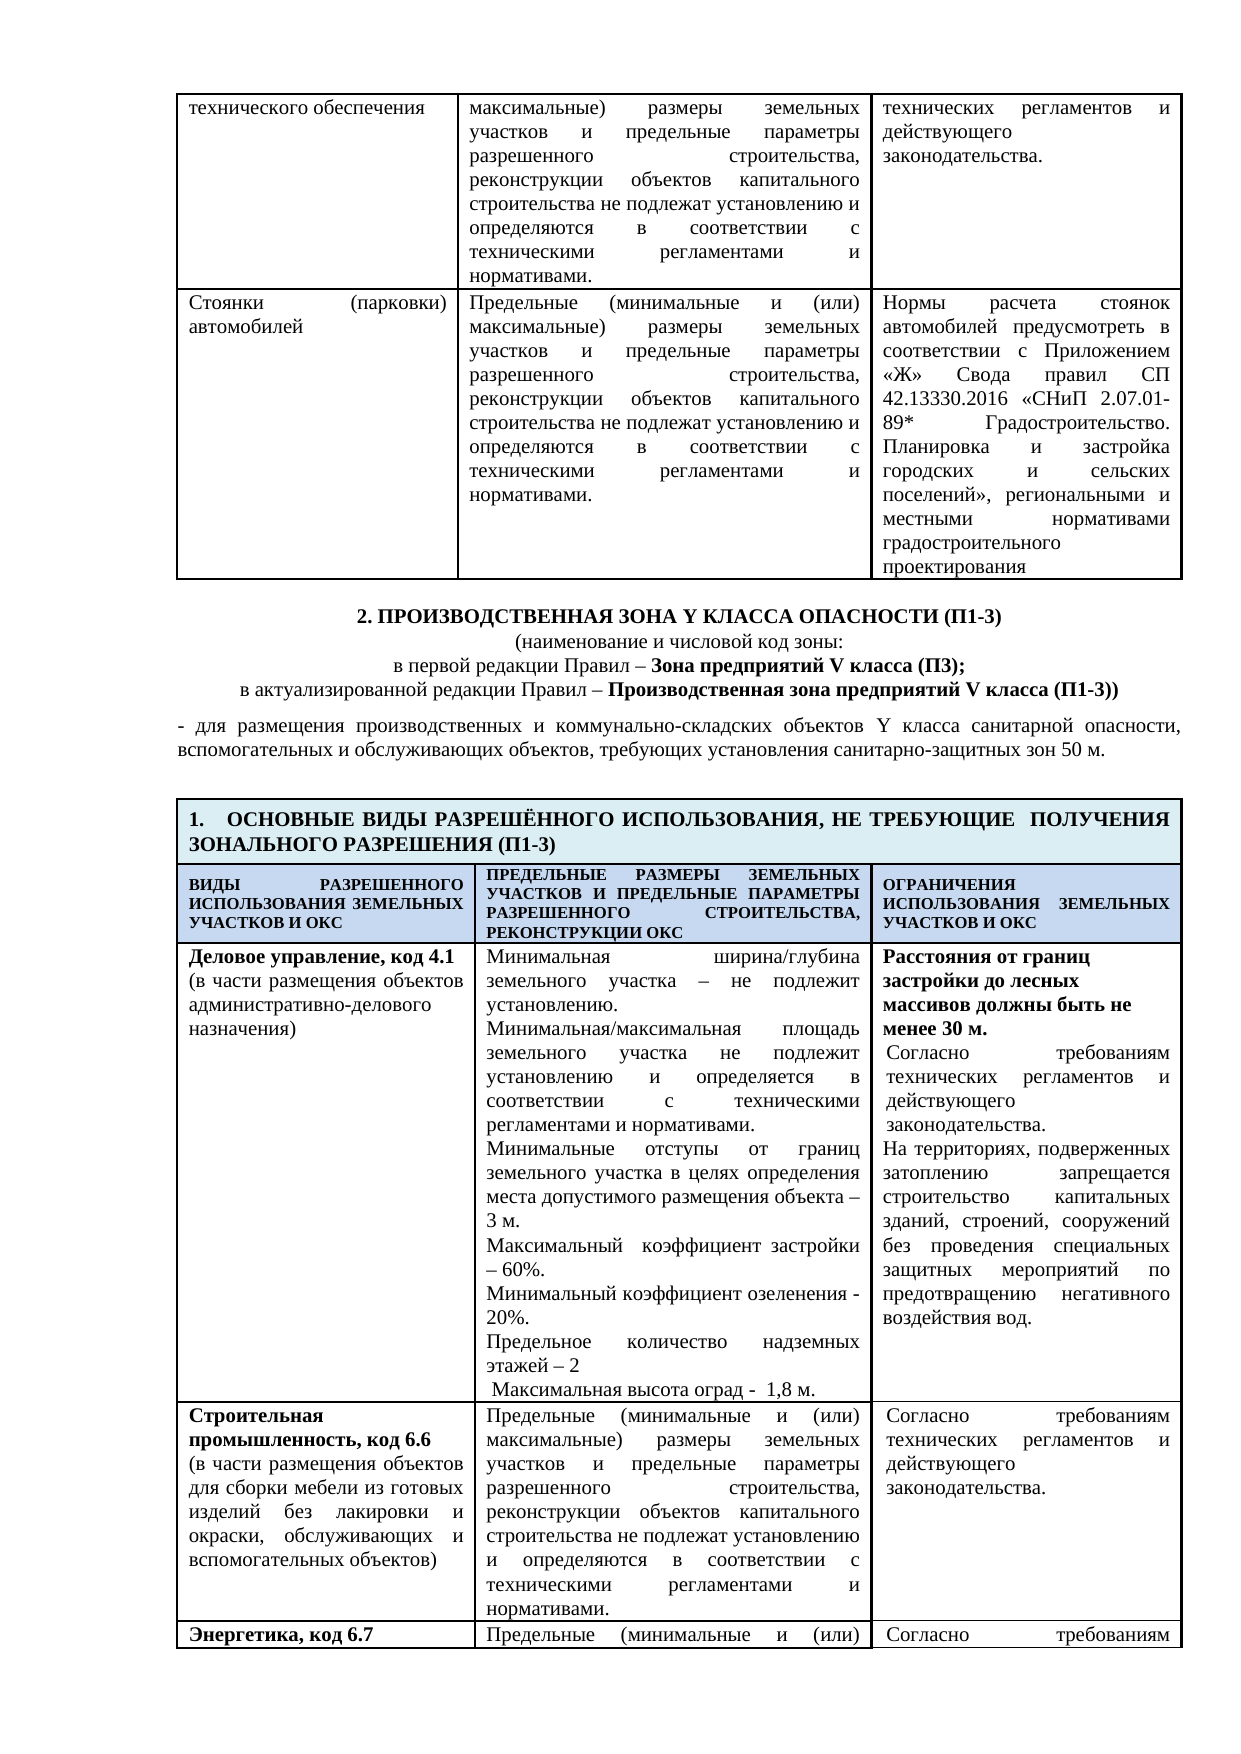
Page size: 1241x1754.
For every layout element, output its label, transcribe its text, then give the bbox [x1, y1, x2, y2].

table_header 1. ОСНОВНЫЕ ВИДЫ РАЗРЕШЁННОГО ИСПОЛЬЗОВАНИЯ, не требующие получения зонального разрешения (П1-3) [178, 800, 1180, 863]
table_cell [459, 95, 870, 287]
table_cell Нормы расчета стоянок автомобилей предусмотреть в соответствии с Приложением «Ж» Свода правил СП 42.13330.2016 «СНиП 2.07.01-89* Градостроительство. Планировка и застройка городских и сельских поселений», региональными и местными нормативами градостроительного проектирования [873, 290, 1180, 578]
table_cell Минимальная ширина/глубина земельного участка – не подлежит установлению. Минимальная/максимальная площадь земельного участка не подлежит установлению и определяется в соответствии с техническими регламентами и нормативами. Минимальные отступы от границ земельного участка в целях определения места допустимого размещения объекта – 3 м. Максимальный коэффициент застройки – 60%. Минимальный коэффициент озеленения - 20%. Предельное количество надземных этажей – 2 Максимальная высота оград - 1,8 м. [476, 944, 870, 1401]
text в первой редакции Правил – Зона предприятий V класса (П3); [177, 653, 1181, 677]
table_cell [873, 1621, 1180, 1647]
text 2. ПРОИЗВОДСТВЕННАЯ ЗОНА Y класса опасности (П1-3) [177, 604, 1181, 628]
table_cell ПРЕДЕЛЬНЫЕ РАЗМЕРЫ ЗЕМЕЛЬНЫХ УЧАСТКОВ И ПРЕДЕЛЬНЫЕ ПАРАМЕТРЫ РАЗРЕШЕННОГО СТРОИТЕЛЬСТВА, РЕКОНСТРУКЦИИ ОКС [476, 865, 870, 942]
table_cell Строительная промышленность, код 6.6 (в части размещения объектов для сборки мебели из готовых изделий без лакировки и окраски, обслуживающих и вспомогательных объектов) [178, 1403, 474, 1619]
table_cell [476, 1403, 870, 1619]
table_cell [178, 1622, 474, 1647]
text в актуализированной редакции Правил – Производственная зона предприятий V класса (П1-3)) [177, 677, 1181, 701]
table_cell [178, 95, 457, 287]
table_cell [873, 95, 1180, 287]
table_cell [476, 1622, 870, 1647]
text (наименование и числовой код зоны: [177, 628, 1181, 653]
table_cell ВИДЫ РАЗРЕШЕННОГО ИСПОЛЬЗОВАНИЯ ЗЕМЕЛЬНЫХ УЧАСТКОВ И ОКС [178, 865, 474, 942]
text - для размещения производственных и коммунально-складских объектов Y класса санитарной опасности, вспомогательных и обслуживающих объектов, требующих установления санитарно-защитных зон 50 м. [177, 713, 1181, 761]
table_cell Стоянки (парковки) автомобилей [178, 290, 457, 578]
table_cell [873, 1402, 1180, 1619]
table_cell Деловое управление, код 4.1 (в части размещения объектов административно-делового назначения) [178, 944, 474, 1401]
table_cell ОГРАНИЧЕНИЯ ИСПОЛЬЗОВАНИЯ ЗЕМЕЛЬНЫХ УЧАСТКОВ И ОКС [873, 865, 1180, 942]
